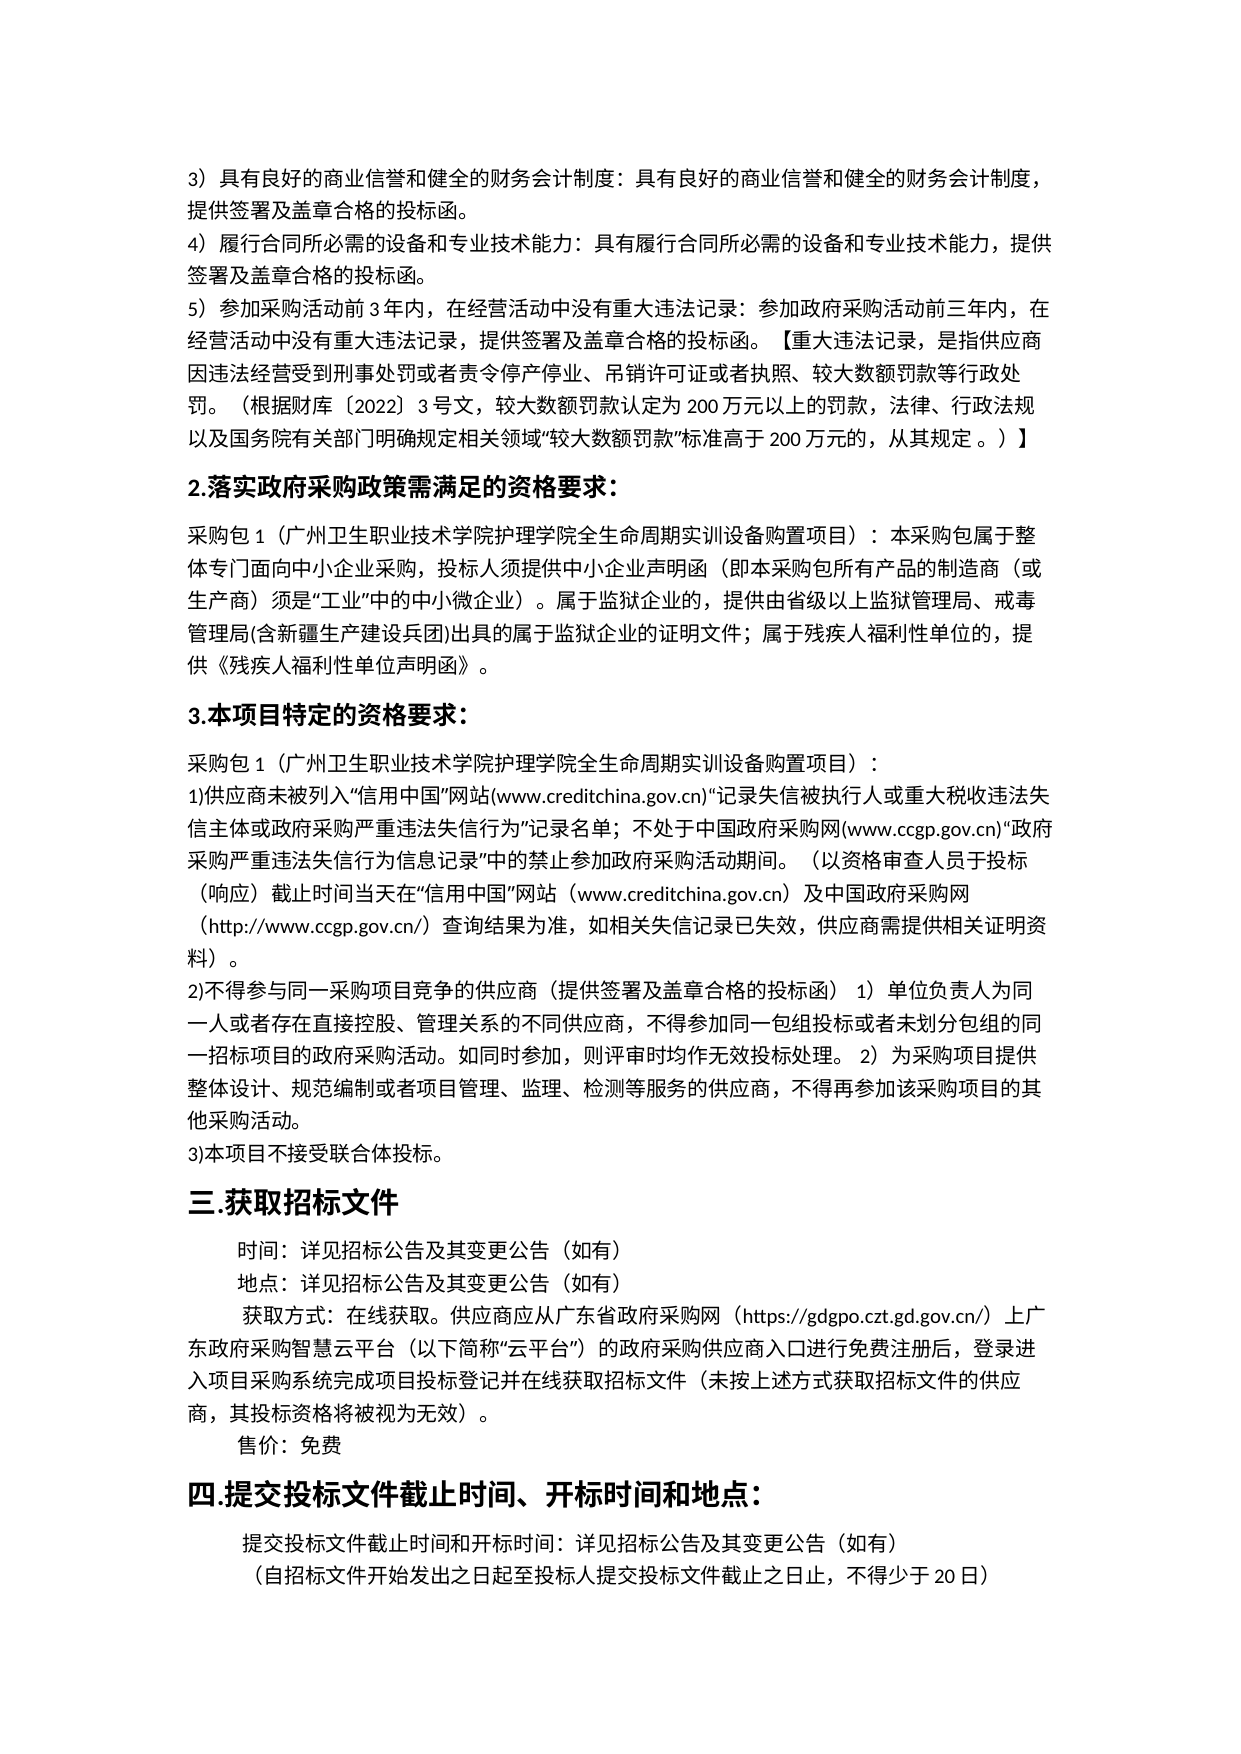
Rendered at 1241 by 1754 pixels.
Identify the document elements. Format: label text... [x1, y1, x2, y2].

text 采购包1（广州卫生职业技术学院护理学院全生命周期实训设备购置项目）： [187, 747, 1053, 779]
text 5）参加采购活动前3年内，在经营活动中没有重大违法记录：参加政府采购活动前三年内，在经营活动中没有重大违法记录，提供签署及盖章合格的投标函。【重大违法记录，是指供应商因违法经营受到刑事处罚或者责令停产停业、吊销许可证或者执照、较大数额罚款等行政处罚。（根据财库〔2022〕3 号文，较大数额罚款认定为200万元以上的罚款，法律、行政法规以及国务院有关部门明确规定相关领域“较大数额罚款”标准高于200万元的，从其规定 。）】 [187, 292, 1053, 454]
text 3)本项目不接受联合体投标。 [187, 1137, 1053, 1169]
text 4）履行合同所必需的设备和专业技术能力：具有履行合同所必需的设备和专业技术能力，提供签署及盖章合格的投标函。 [187, 227, 1053, 292]
text 采购包1（广州卫生职业技术学院护理学院全生命周期实训设备购置项目）：本采购包属于整体专门面向中小企业采购，投标人须提供中小企业声明函（即本采购包所有产品的制造商（或生产商）须是“工业”中的中小微企业）。属于监狱企业的，提供由省级以上监狱管理局、戒毒管理局(含新疆生产建设兵团)出具的属于监狱企业的证明文件；属于残疾人福利性单位的，提供《残疾人福利性单位声明函》。 [187, 519, 1053, 682]
text 3.本项目特定的资格要求： [187, 682, 1053, 747]
text 获取方式：在线获取。供应商应从广东省政府采购网（https://gdgpo.czt.gd.gov.cn/）上广东政府采购智慧云平台（以下简称“云平台”）的政府采购供应商入口进行免费注册后，登录进入项目采购系统完成项目投标登记并在线获取招标文件（未按上述方式获取招标文件的供应商，其投标资格将被视为无效）。 [187, 1299, 1053, 1429]
text 3）具有良好的商业信誉和健全的财务会计制度：具有良好的商业信誉和健全的财务会计制度，提供签署及盖章合格的投标函。 [187, 162, 1053, 227]
text 2)不得参与同一采购项目竞争的供应商（提供签署及盖章合格的投标函） 1）单位负责人为同一人或者存在直接控股、管理关系的不同供应商，不得参加同一包组投标或者未划分包组的同一招标项目的政府采购活动。如同时参加，则评审时均作无效投标处理。 2）为采购项目提供整体设计、规范编制或者项目管理、监理、检测等服务的供应商，不得再参加该采购项目的其他采购活动。 [187, 974, 1053, 1137]
text 三.获取招标文件 [187, 1169, 1053, 1234]
text 2.落实政府采购政策需满足的资格要求： [187, 454, 1053, 519]
text 提交投标文件截止时间和开标时间：详见招标公告及其变更公告（如有） [187, 1527, 1053, 1559]
text 1)供应商未被列入“信用中国”网站(www.creditchina.gov.cn)“记录失信被执行人或重大税收违法失信主体或政府采购严重违法失信行为”记录名单；不处于中国政府采购网(www.ccgp.gov.cn)“政府采购严重违法失信行为信息记录”中的禁止参加政府采购活动期间。（以资格审查人员于投标（响应）截止时间当天在“信用中国”网站（www.creditchina.gov.cn）及中国政府采购网（http://www.ccgp.gov.cn/）查询结果为准，如相关失信记录已失效，供应商需提供相关证明资料）。 [187, 779, 1053, 974]
text 时间：详见招标公告及其变更公告（如有） [187, 1234, 1053, 1267]
text 地点：详见招标公告及其变更公告（如有） [187, 1267, 1053, 1299]
text 售价：免费 [187, 1429, 1053, 1462]
text 四.提交投标文件截止时间、开标时间和地点： [187, 1462, 1053, 1527]
text （自招标文件开始发出之日起至投标人提交投标文件截止之日止，不得少于20日） [187, 1559, 1053, 1592]
